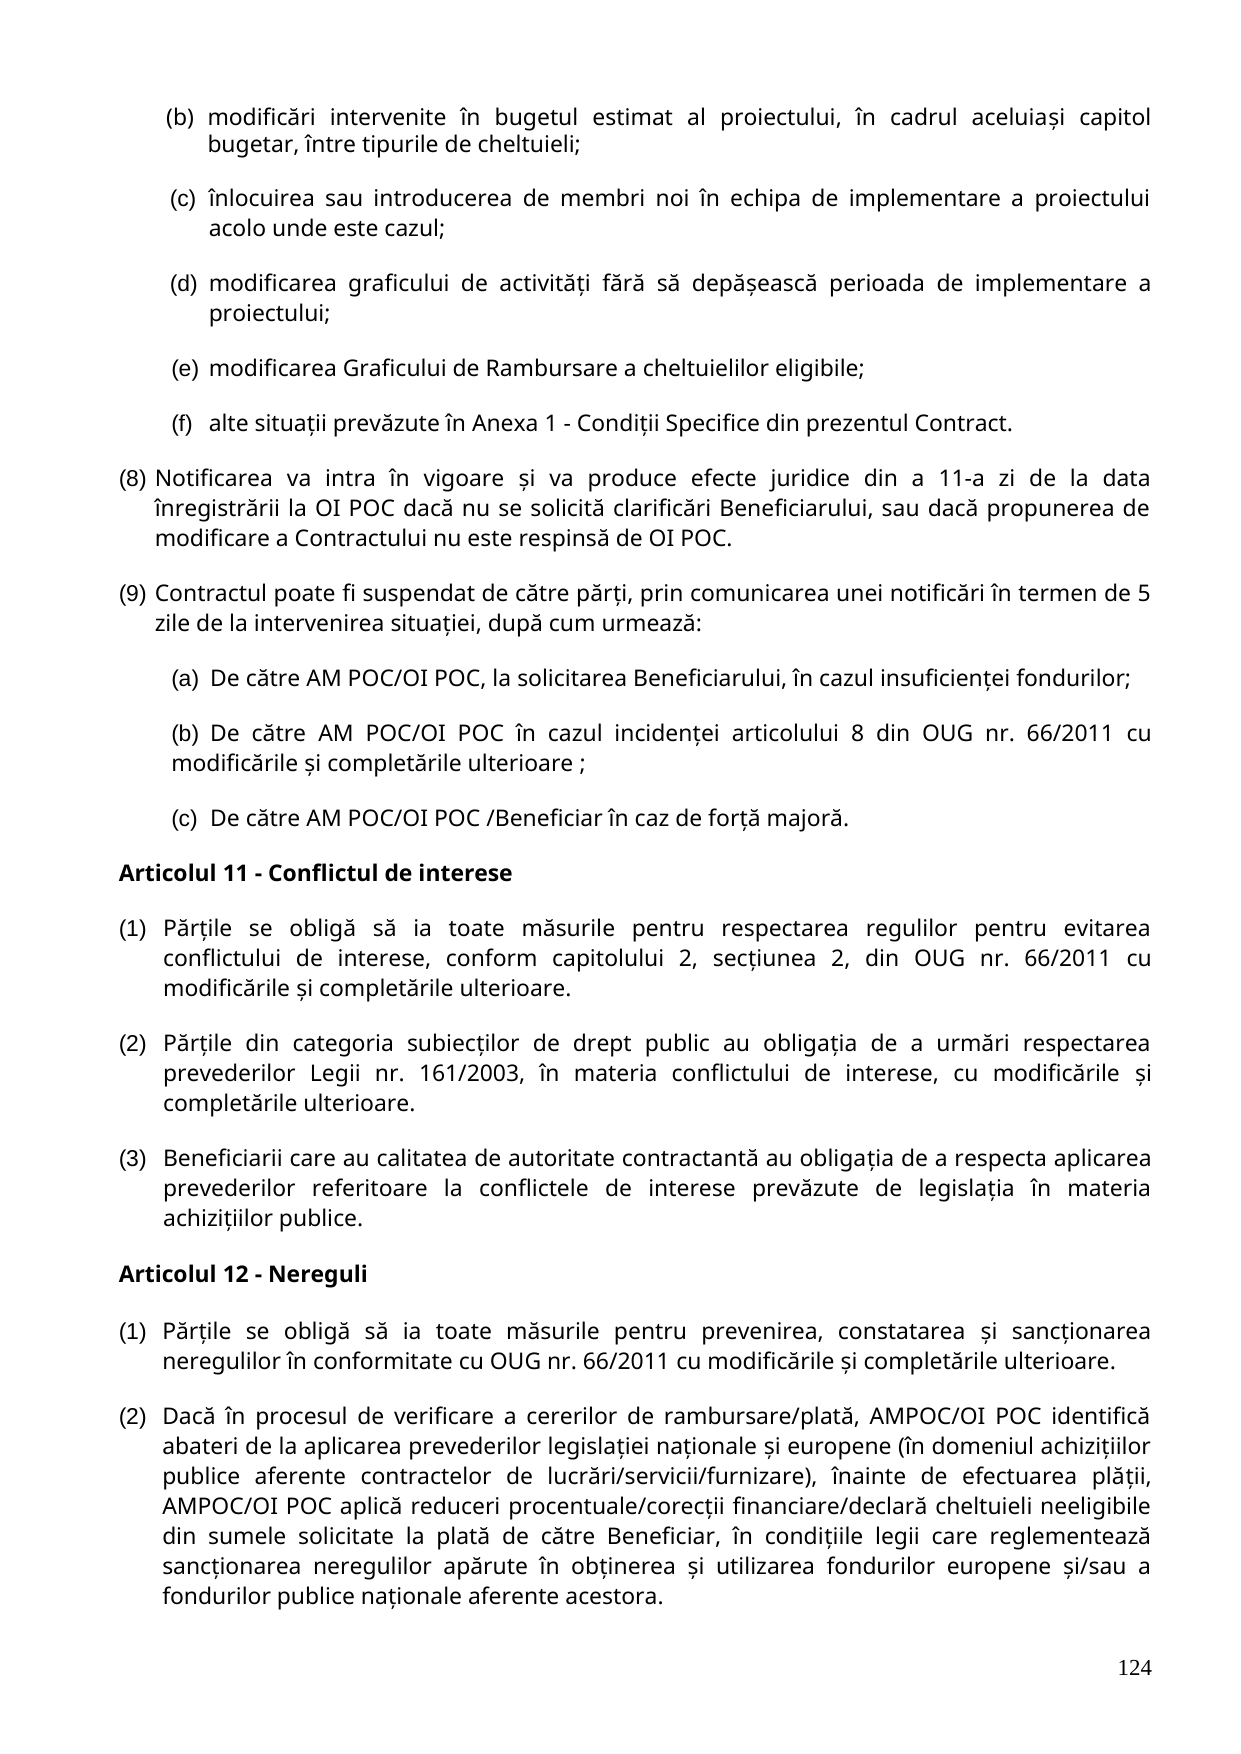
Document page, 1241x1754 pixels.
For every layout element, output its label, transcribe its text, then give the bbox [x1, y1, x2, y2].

list De către AM POC/OI POC, la solicitarea Beneficiarului, în cazul insuficienţei fondurilor; [171, 662, 1152, 692]
list Dacă în procesul de verificare a cererilor de rambursare/plată, AMPOC/OI POC identifică abateri de la aplicarea prevederilor legislaţiei naţionale şi europene (în domeniul achiziţiilor publice aferente contractelor de lucrări/servicii/furnizare), înainte de efectuarea plăţii, AMPOC/OI POC aplică reduceri procentuale/corecții financiare/declară cheltuieli neeligibile din sumele solicitate la plată de către Beneficiar, în condiţiile legii care reglementează sancţionarea neregulilor apărute în obţinerea şi utilizarea fondurilor europene şi/sau a fondurilor publice naţionale aferente acestora. [118, 1401, 1152, 1611]
list alte situaţii prevăzute în Anexa 1 - Condiţii Specifice din prezentul Contract. [171, 407, 1152, 437]
text (b) modificări intervenite în bugetul estimat al proiectului, în cadrul aceluiaşi capitol bugetar, între tipurile de cheltuieli; [118, 105, 1152, 157]
list Părţile din categoria subiecţilor de drept public au obligaţia de a urmări respectarea prevederilor Legii nr. 161/2003, în materia conflictului de interese, cu modificările şi completările ulterioare. [118, 1027, 1152, 1117]
list modificarea Graficului de Rambursare a cheltuielilor eligibile; [171, 352, 1152, 382]
list modificarea graficului de activităţi fără să depăşească perioada de implementare a proiectului; [169, 267, 1152, 327]
list Contractul poate fi suspendat de către părţi, prin comunicarea unei notificări în termen de 5 zile de la intervenirea situaţiei, după cum urmează: [118, 577, 1152, 637]
list Beneficiarii care au calitatea de autoritate contractantă au obligaţia de a respecta aplicarea prevederilor referitoare la conflictele de interese prevăzute de legislaţia în materia achiziţiilor publice. [118, 1142, 1152, 1232]
list Notificarea va intra în vigoare şi va produce efecte juridice din a 11-a zi de la data înregistrării la OI POC dacă nu se solicită clarificări Beneficiarului, sau dacă propunerea de modificare a Contractului nu este respinsă de OI POC. [118, 462, 1152, 552]
text Articolul 11 - Conflictul de interese [118, 857, 1152, 888]
list Părţile se obligă să ia toate măsurile pentru prevenirea, constatarea şi sancţionarea neregulilor în conformitate cu OUG nr. 66/2011 cu modificările şi completările ulterioare. [118, 1316, 1152, 1376]
text Articolul 12 - Nereguli [118, 1257, 1152, 1289]
list înlocuirea sau introducerea de membri noi în echipa de implementare a proiectului acolo unde este cazul; [169, 182, 1152, 242]
list De către AM POC/OI POC /Beneficiar în caz de forţă majoră. [171, 802, 1152, 832]
list Părţile se obligă să ia toate măsurile pentru respectarea regulilor pentru evitarea conflictului de interese, conform capitolului 2, secţiunea 2, din OUG nr. 66/2011 cu modificările şi completările ulterioare. [118, 912, 1152, 1002]
list De către AM POC/OI POC în cazul incidenţei articolului 8 din OUG nr. 66/2011 cu modificările şi completările ulterioare ; [171, 717, 1152, 777]
